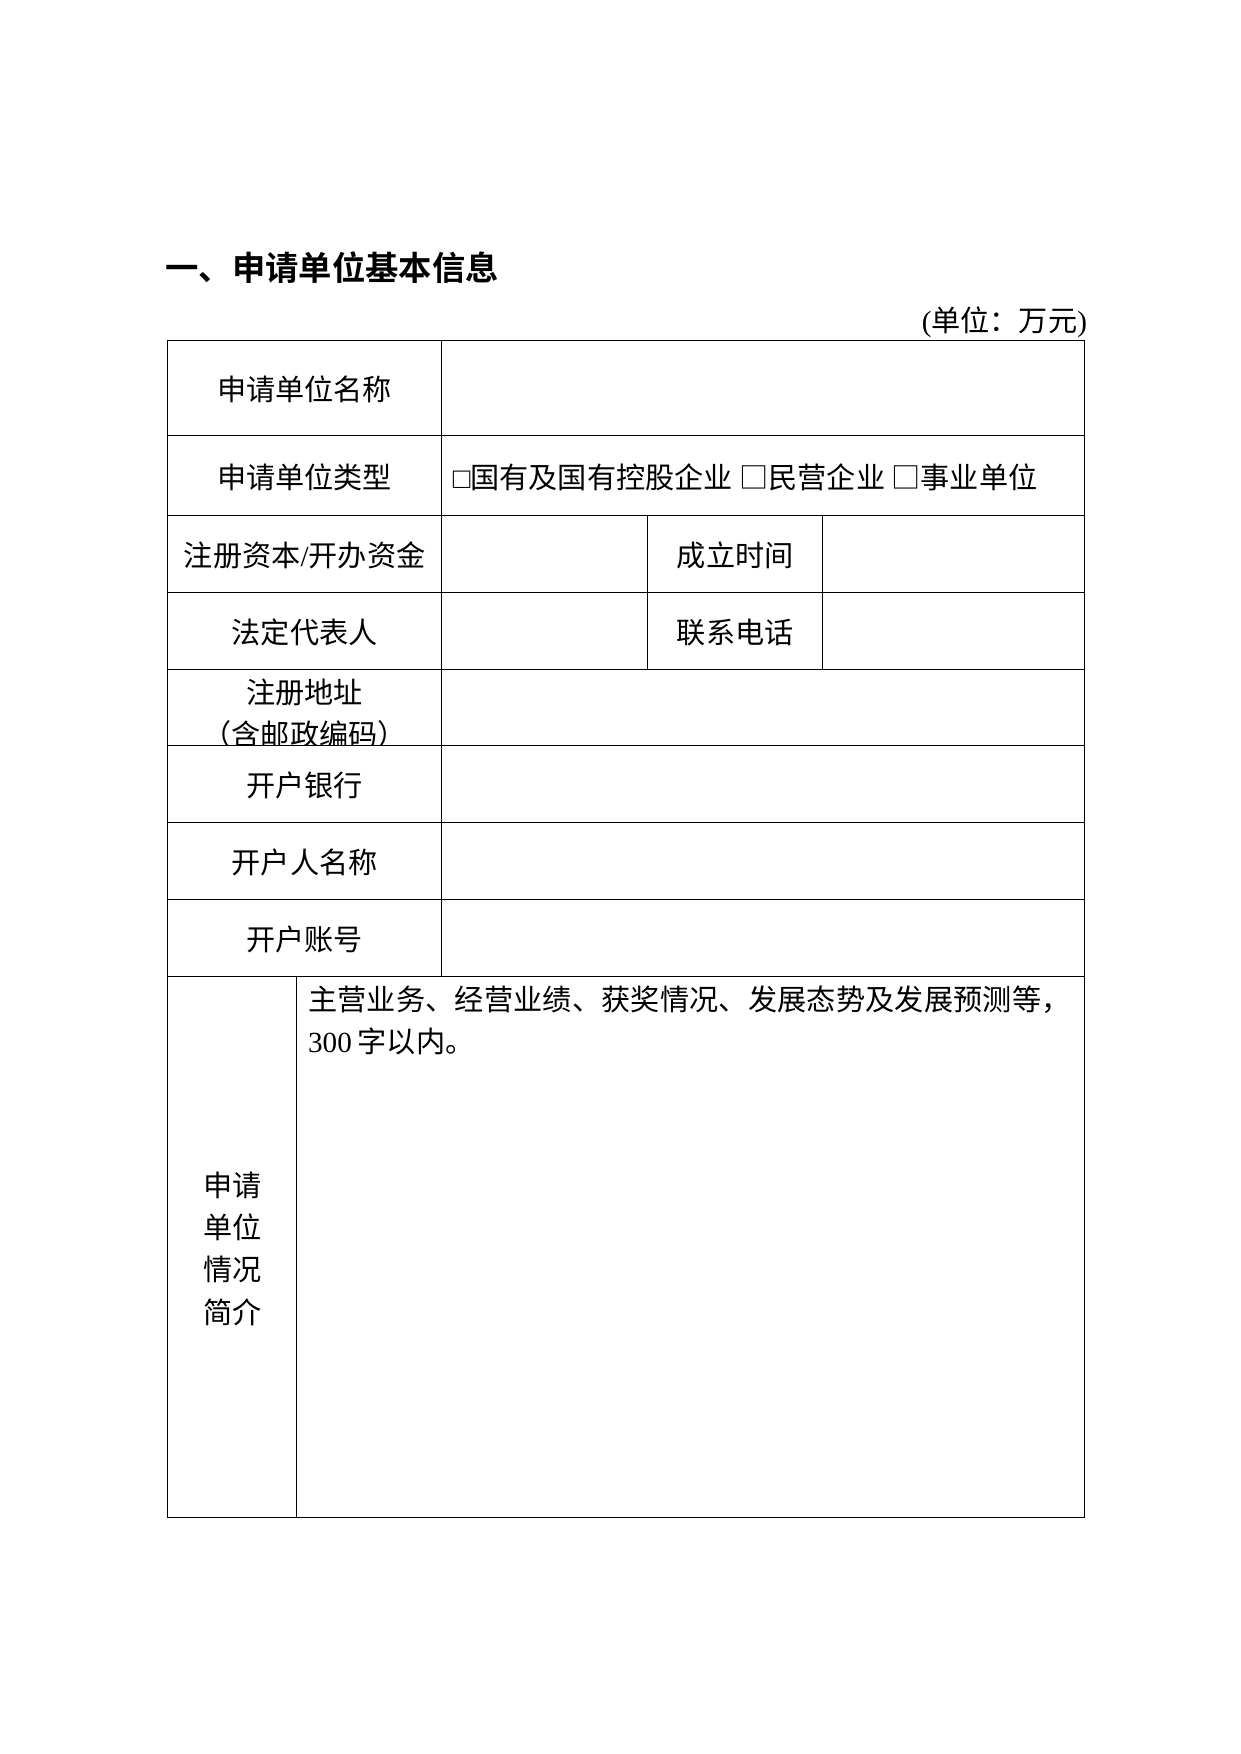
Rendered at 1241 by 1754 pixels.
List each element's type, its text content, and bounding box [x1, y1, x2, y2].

table_cell [442, 823, 1084, 899]
table_header 申请单位名称 [168, 341, 441, 435]
table_cell 联系电话 [648, 593, 822, 668]
table_cell [442, 670, 1084, 745]
table_cell [442, 516, 647, 592]
table_cell [823, 593, 1084, 668]
table_cell 开户账号 [168, 900, 441, 976]
table_cell 申请单位类型 [168, 436, 441, 515]
table_cell [442, 746, 1084, 822]
table_cell □国有及国有控股企业 □民营企业 □事业单位 [442, 436, 1084, 515]
table_cell 注册资本/开办资金 [168, 516, 441, 592]
text (单位：万元) [165, 298, 1087, 340]
table_cell 成立时间 [648, 516, 822, 592]
table_cell 开户人名称 [168, 823, 441, 899]
table_cell 主营业务、经营业绩、获奖情况、发展态势及发展预测等， 300字以内。 [297, 977, 1084, 1517]
table_cell 法定代表人 [168, 593, 441, 668]
table_header [442, 341, 1084, 435]
table_cell [823, 516, 1084, 592]
table_cell 注册地址 （含邮政编码） [168, 670, 441, 745]
text 一、申请单位基本信息 [165, 233, 1087, 298]
table_cell 申请 单位 情况 简介 [168, 977, 296, 1517]
table_cell [442, 900, 1084, 976]
table_cell [442, 593, 647, 668]
table_cell 开户银行 [168, 746, 441, 822]
